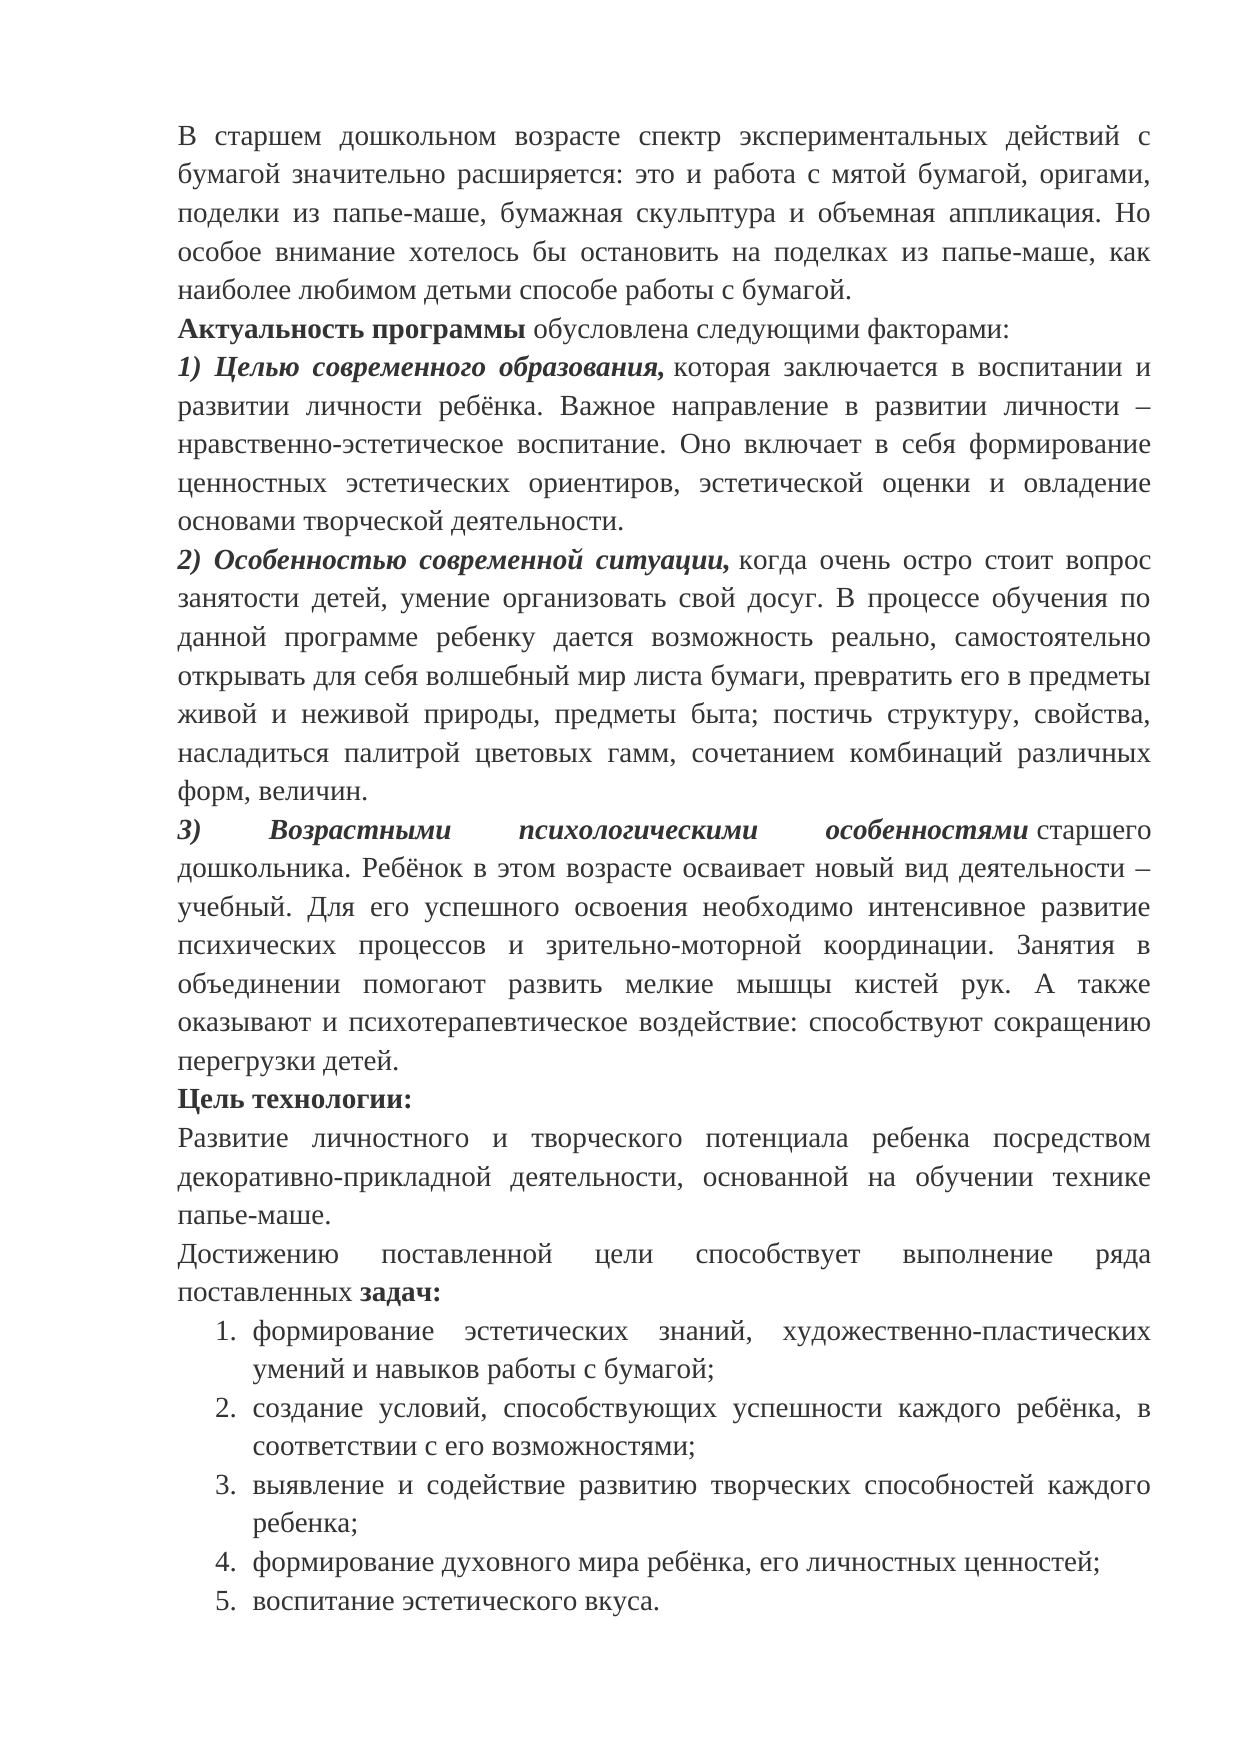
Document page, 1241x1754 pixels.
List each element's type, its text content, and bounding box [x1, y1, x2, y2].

list воспитание эстетического вкуса. [215, 1583, 1152, 1616]
list формирование эстетических знаний, художественно-пластических умений и навыков работы с бумагой; [215, 1313, 1152, 1385]
text 3) Возрастными психологическими особенностями старшего дошкольника. Ребёнок в этом возрасте осваивает новый вид деятельности – учебный. Для его успешного освоения необходимо интенсивное развитие психических процессов и зрительно-моторной координации. Занятия в объединении помогают развить мелкие мышцы кистей рук. А также оказывают и психотерапевтическое воздействие: способствуют сокращению перегрузки детей. [177, 812, 1152, 1077]
text Достижению поставленной цели способствует выполнение ряда поставленных задач: [177, 1236, 1152, 1308]
text 1) Целью современного образования, которая заключается в воспитании и развитии личности ребёнка. Важное направление в развитии личности – нравственно-эстетическое воспитание. Оно включает в себя формирование ценностных эстетических ориентиров, эстетической оценки и овладение основами творческой деятельности. [177, 349, 1152, 537]
text 2) Особенностью современной ситуации, когда очень остро стоит вопрос занятости детей, умение организовать свой досуг. В процессе обучения по данной программе ребенку дается возможность реально, самостоятельно открывать для себя волшебный мир листа бумаги, превратить его в предметы живой и неживой природы, предметы быта; постичь структуру, свойства, насладиться палитрой цветовых гамм, сочетанием комбинаций различных форм, величин. [177, 542, 1152, 807]
text Актуальность программы обусловлена следующими факторами: [177, 311, 1152, 344]
list создание условий, способствующих успешности каждого ребёнка, в соответствии с его возможностями; [215, 1390, 1152, 1462]
text Цель технологии: [177, 1082, 1152, 1115]
list формирование духовного мира ребёнка, его личностных ценностей; [215, 1544, 1152, 1578]
text Развитие личностного и творческого потенциала ребенка посредством декоративно-прикладной деятельности, основанной на обучении технике папье-маше. [177, 1120, 1152, 1231]
text В старшем дошкольном возрасте спектр экспериментальных действий с бумагой значительно расширяется: это и работа с мятой бумагой, оригами, поделки из папье-маше, бумажная скульптура и объемная аппликация. Но особое внимание хотелось бы остановить на поделках из папье-маше, как наиболее любимом детьми способе работы с бумагой. [177, 118, 1152, 306]
list выявление и содействие развитию творческих способностей каждого ребенка; [215, 1467, 1152, 1539]
